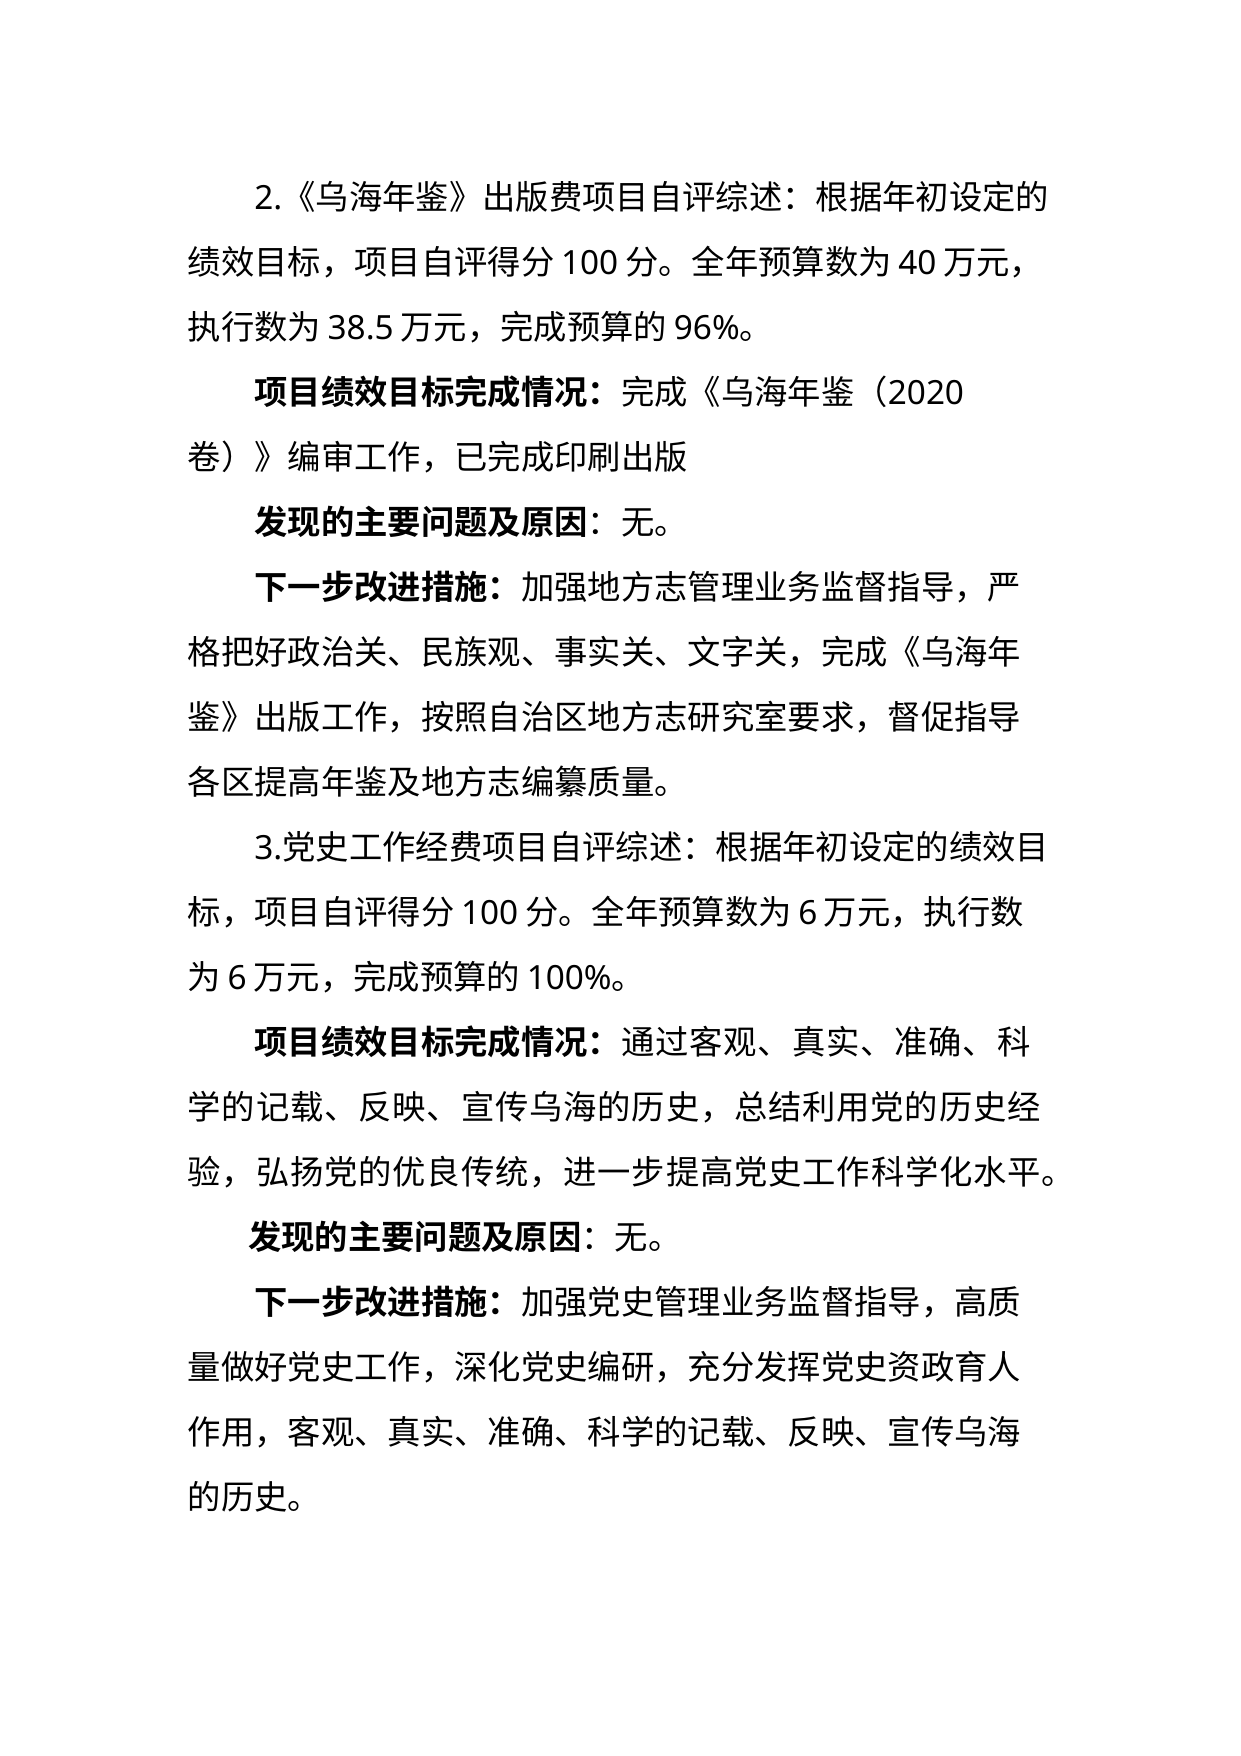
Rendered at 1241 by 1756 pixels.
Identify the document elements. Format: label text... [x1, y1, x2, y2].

list 2.《乌海年鉴》出版费项目自评综述：根据年初设定的绩效目标，项目自评得分100分。全年预算数为40万元，执行数为38.5万元，完成预算的96%。 [187, 163, 1053, 358]
text 下一步改进措施：加强党史管理业务监督指导，高质量做好党史工作，深化党史编研，充分发挥党史资政育人作用，客观、真实、准确、科学的记载、反映、宣传乌海的历史。 [187, 1268, 1053, 1528]
text 发现的主要问题及原因：无。 [187, 488, 1053, 553]
text 下一步改进措施：加强地方志管理业务监督指导，严格把好政治关、民族观、事实关、文字关，完成《乌海年鉴》出版工作，按照自治区地方志研究室要求，督促指导各区提高年鉴及地方志编纂质量。 [187, 553, 1053, 813]
text 3.党史工作经费项目自评综述：根据年初设定的绩效目标，项目自评得分100分。全年预算数为6万元，执行数为6万元，完成预算的100%。 [187, 813, 1053, 1008]
list 项目绩效目标完成情况：完成《乌海年鉴（2020卷）》编审工作，已完成印刷出版 [187, 358, 1053, 488]
text 项目绩效目标完成情况：通过客观、真实、准确、科学的记载、反映、宣传乌海的历史，总结利用党的历史经验，弘扬党的优良传统，进一步提高党史工作科学化水平。 [187, 1008, 1053, 1203]
list 发现的主要问题及原因：无。 [231, 1203, 1053, 1268]
